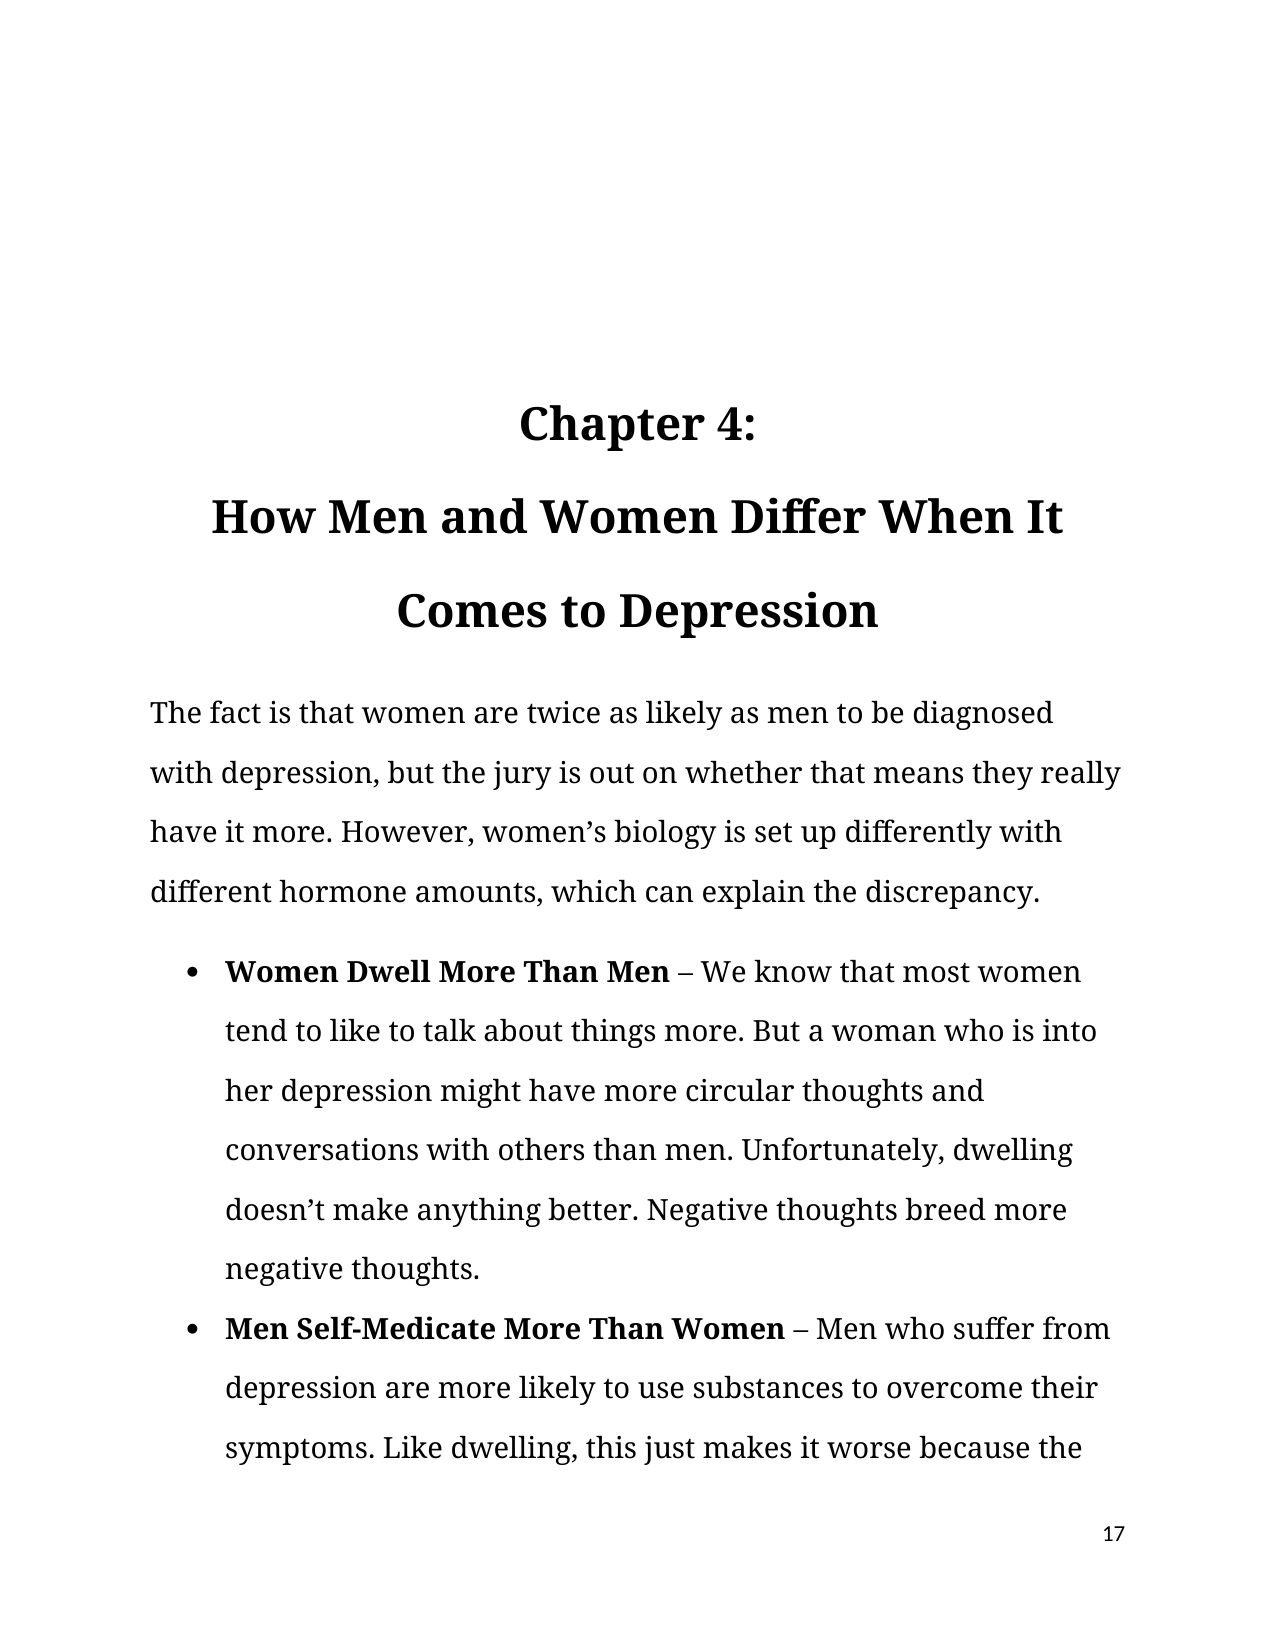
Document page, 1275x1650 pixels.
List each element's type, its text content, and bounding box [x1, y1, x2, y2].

list Chapter 4: [150, 391, 1125, 453]
list Women Dwell More Than Men – We know that most women tend to like to talk about things more. But a woman who is into her depression might have more circular thoughts and conversations with others than men. Unfortunately, dwelling doesn’t make anything better. Negative thoughts breed more negative thoughts. [187, 951, 1125, 1288]
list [187, 1308, 1125, 1467]
text The fact is that women are twice as likely as men to be diagnosed with depression, but the jury is out on whether that means they really have it more. However, women’s biology is set up differently with different hormone amounts, which can explain the discrepancy. [150, 692, 1125, 911]
list How Men and Women Differ When It Comes to Depression [150, 484, 1125, 640]
